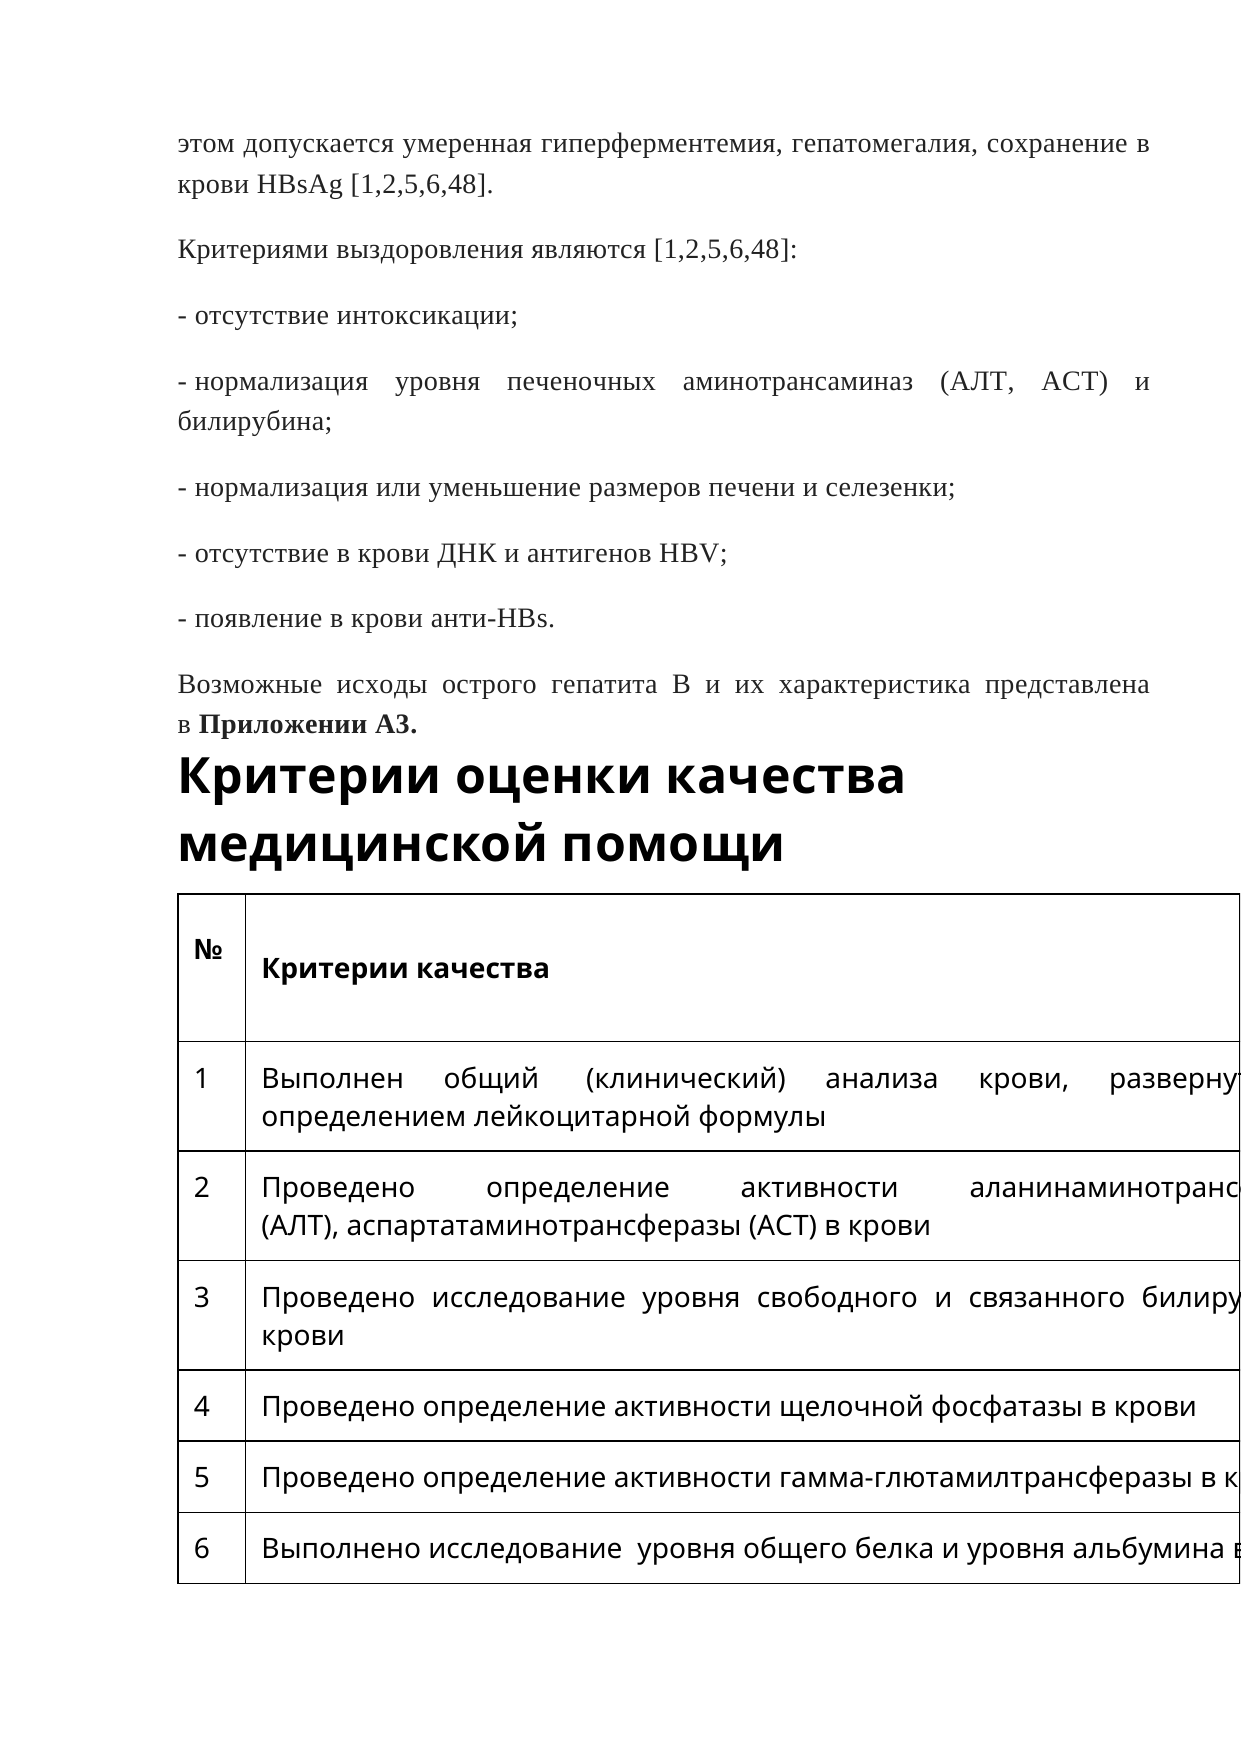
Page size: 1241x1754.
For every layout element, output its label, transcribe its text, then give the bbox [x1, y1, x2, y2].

table_cell Выполнен общий (клинический) анализа крови, развернутый с определением лейкоцитарной формулы [246, 1042, 1239, 1150]
text Возможные исходы острого гепатита В и их характеристика представлена в Приложении А3. [177, 659, 1152, 740]
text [177, 118, 1152, 199]
table_cell Проведено определение активности аланинаминотрансферазы (АЛТ), аспартатаминотрансферазы (АСТ) в крови [246, 1152, 1239, 1260]
table_cell 4 [179, 1371, 245, 1440]
text - нормализация или уменьшение размеров печени и селезенки; [177, 462, 1152, 502]
text - нормализация уровня печеночных аминотрансаминаз (АЛТ, АСТ) и билирубина; [177, 356, 1152, 437]
table_header № [179, 895, 245, 1041]
table_cell 2 [179, 1152, 245, 1260]
table_cell 6 [179, 1513, 245, 1583]
text - отсутствие интоксикации; [177, 290, 1152, 331]
table_header Критерии качества [246, 895, 1239, 1041]
text Критерии оценки качества медицинской помощи [177, 740, 1152, 876]
table_cell Проведено исследование уровня свободного и связанного билирубина в крови [246, 1261, 1239, 1369]
table_cell 5 [179, 1442, 245, 1511]
text - отсутствие в крови ДНК и антигенов HBV; [177, 527, 1152, 568]
table_cell Выполнено исследование уровня общего белка и уровня альбумина в крови [246, 1513, 1239, 1583]
table_cell Проведено определение активности щелочной фосфатазы в крови [246, 1371, 1239, 1440]
table_cell 1 [179, 1042, 245, 1150]
text Критериями выздоровления являются [1,2,5,6,48]: [177, 224, 1152, 265]
table_cell Проведено определение активности гамма-глютамилтрансферазы в крови [246, 1442, 1239, 1511]
text - появление в крови анти-НBs. [177, 593, 1152, 634]
table_cell 3 [179, 1261, 245, 1369]
